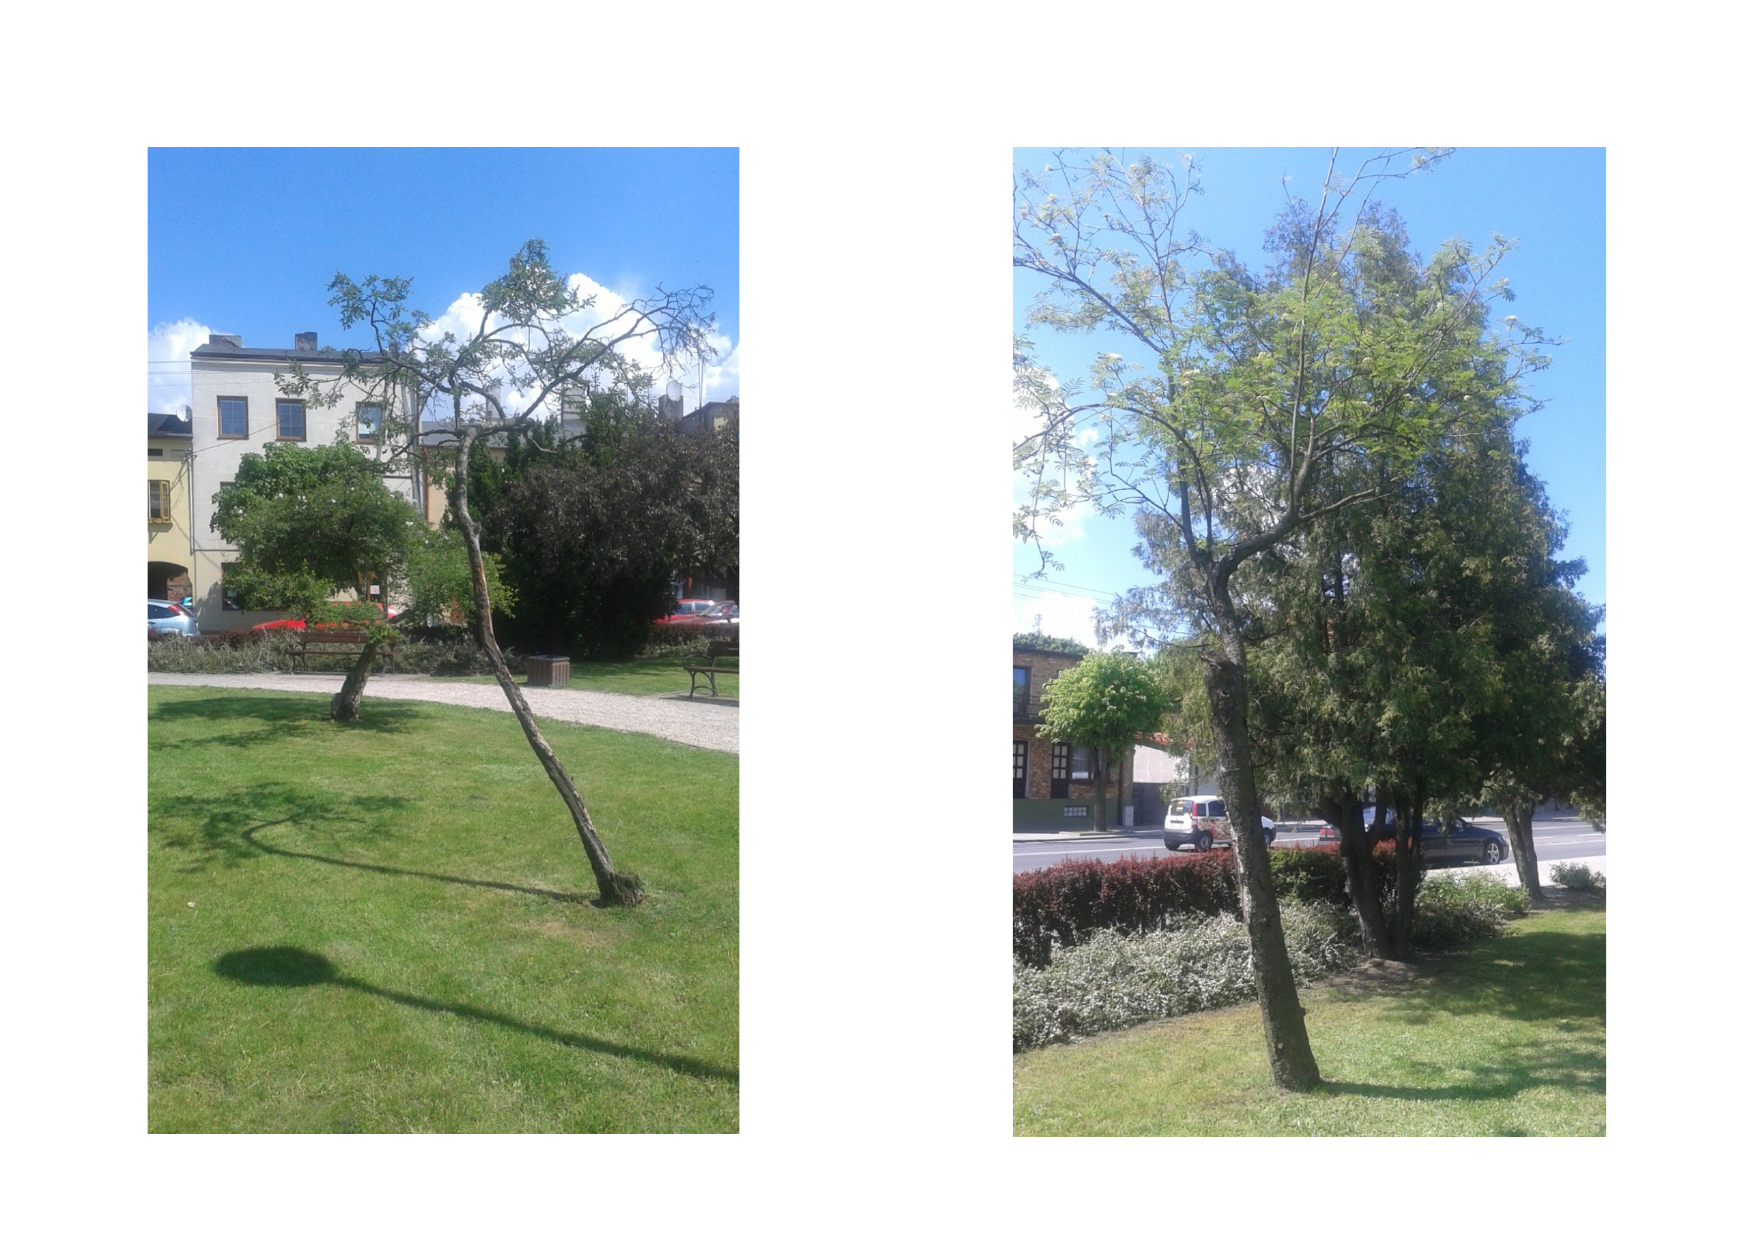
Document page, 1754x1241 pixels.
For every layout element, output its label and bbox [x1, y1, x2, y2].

picture [1012, 147, 1607, 1137]
picture [147, 147, 740, 1134]
